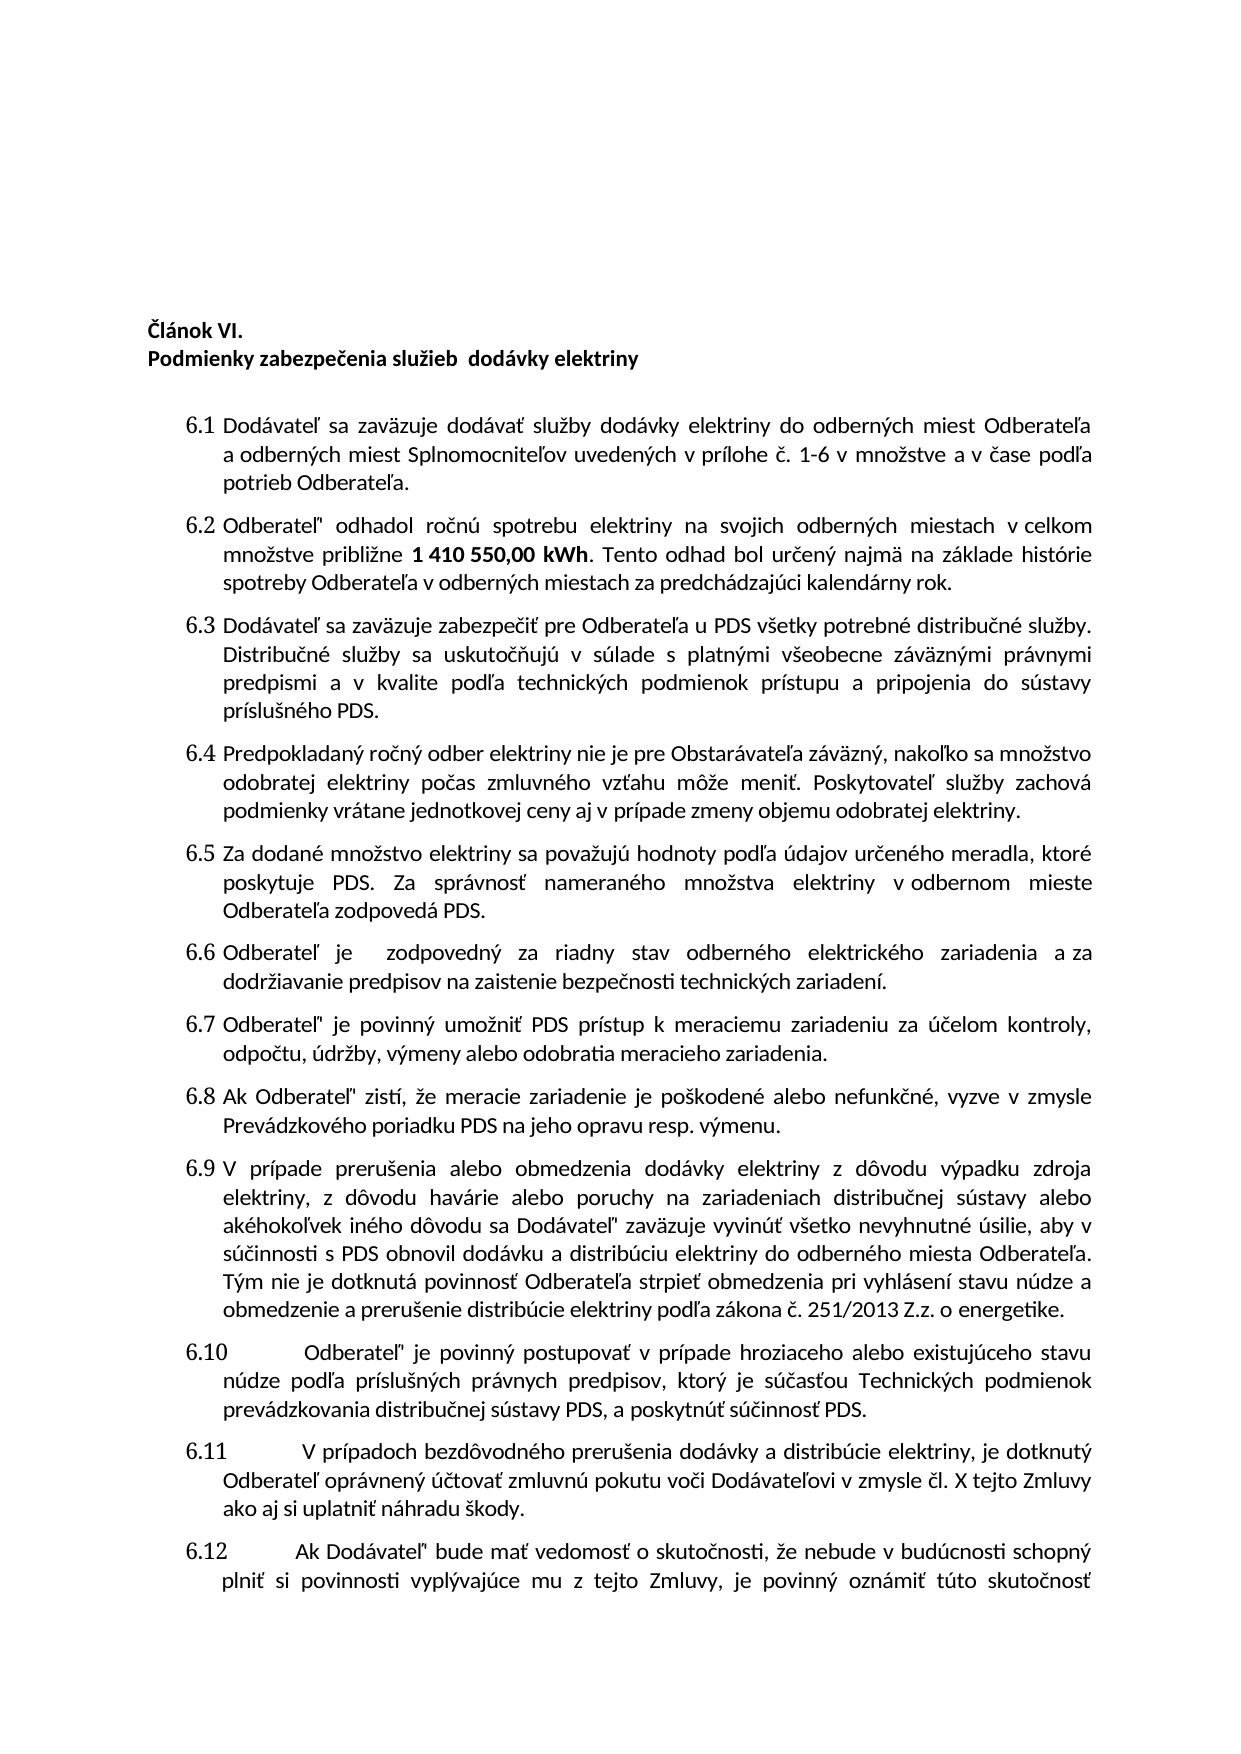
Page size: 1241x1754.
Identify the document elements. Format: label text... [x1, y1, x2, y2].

list Odberateľ' je povinný umožniť PDS prístup k meraciemu zariadeniu za účelom kontroly, odpočtu, údržby, výmeny alebo odobratia meracieho zariadenia. [185, 1008, 1093, 1067]
list Predpokladaný ročný odber elektriny nie je pre Obstarávateľa záväzný, nakoľko sa množstvo odobratej elektriny počas zmluvného vzťahu môže meniť. Poskytovateľ služby zachová podmienky vrátane jednotkovej ceny aj v prípade zmeny objemu odobratej elektriny. [185, 737, 1093, 824]
subtitle Podmienky zabezpečenia služieb dodávky elektriny [148, 344, 1093, 372]
list Odberateľ' je povinný postupovať v prípade hroziaceho alebo existujúceho stavu núdze podľa príslušných právnych predpisov, ktorý je súčasťou Technických podmienok prevádzkovania distribučnej sústavy PDS, a poskytnúť súčinnosť PDS. [185, 1335, 1093, 1423]
list V prípadoch bezdôvodného prerušenia dodávky a distribúcie elektriny, je dotknutý Odberateľ oprávnený účtovať zmluvnú pokutu voči Dodávateľovi v zmysle čl. X tejto Zmluvy ako aj si uplatniť náhradu škody. [185, 1435, 1093, 1522]
list Za dodané množstvo elektriny sa považujú hodnoty podľa údajov určeného meradla, ktoré poskytuje PDS. Za správnosť nameraného množstva elektriny v odbernom mieste Odberateľa zodpovedá PDS. [185, 836, 1093, 924]
list Dodávateľ sa zaväzuje dodávať služby dodávky elektriny do odberných miest Odberateľa a odberných miest Splnomocniteľov uvedených v prílohe č. 1-6 v množstve a v čase podľa potrieb Odberateľa. [185, 409, 1093, 497]
list Odberateľ' odhadol ročnú spotrebu elektriny na svojich odberných miestach v celkom množstve približne 1 410 550,00 kWh. Tento odhad bol určený najmä na základe histórie spotreby Odberateľa v odberných miestach za predchádzajúci kalendárny rok. [185, 509, 1093, 596]
list V prípade prerušenia alebo obmedzenia dodávky elektriny z dôvodu výpadku zdroja elektriny, z dôvodu havárie alebo poruchy na zariadeniach distribučnej sústavy alebo akéhokoľvek iného dôvodu sa Dodávateľ' zaväzuje vyvinúť všetko nevyhnutné úsilie, aby v súčinnosti s PDS obnovil dodávku a distribúciu elektriny do odberného miesta Odberateľa. Tým nie je dotknutá povinnosť Odberateľa strpieť obmedzenia pri vyhlásení stavu núdze a obmedzenie a prerušenie distribúcie elektriny podľa zákona č. 251/2013 Z.z. o energetike. [185, 1152, 1093, 1323]
list Odberateľ je zodpovedný za riadny stav odberného elektrického zariadenia a za dodržiavanie predpisov na zaistenie bezpečnosti technických zariadení. [185, 936, 1093, 996]
list Ak Odberateľ' zistí, že meracie zariadenie je poškodené alebo nefunkčné, vyzve v zmysle Prevádzkového poriadku PDS na jeho opravu resp. výmenu. [185, 1080, 1093, 1139]
list Dodávateľ sa zaväzuje zabezpečiť pre Odberateľa u PDS všetky potrebné distribučné služby. Distribučné služby sa uskutočňujú v súlade s platnými všeobecne záväznými právnymi predpismi a v kvalite podľa technických podmienok prístupu a pripojenia do sústavy príslušného PDS. [185, 609, 1093, 724]
text Článok VI. [148, 316, 1093, 344]
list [185, 1535, 1093, 1594]
